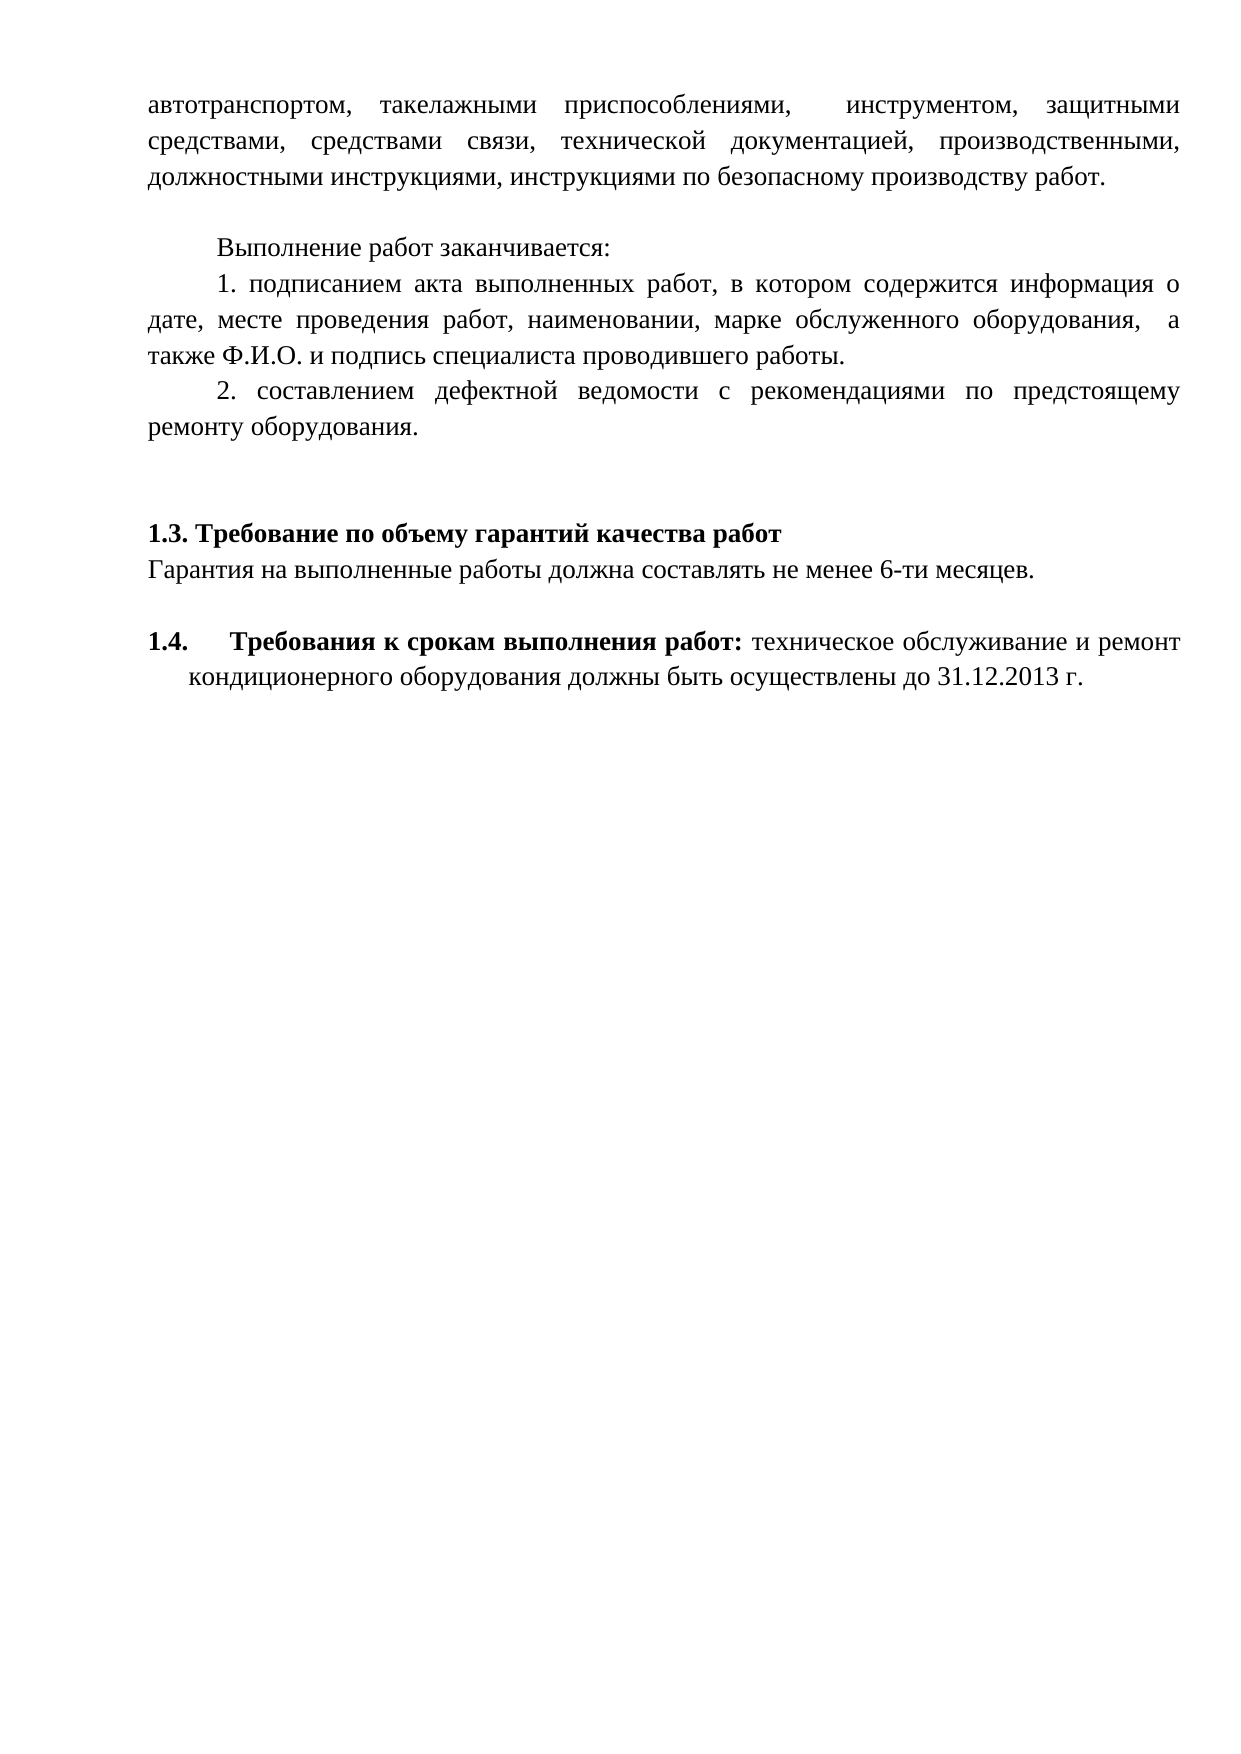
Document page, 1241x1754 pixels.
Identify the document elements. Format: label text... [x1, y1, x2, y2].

text 1. подписанием акта выполненных работ, в котором содержится информация о дате, месте проведения работ, наименовании, марке обслуженного оборудования, а также Ф.И.О. и подпись специалиста проводившего работы. [148, 267, 1181, 370]
text Выполнение работ заканчивается: [148, 232, 1181, 263]
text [148, 89, 1181, 191]
text 2. составлением дефектной ведомости с рекомендациями по предстоящему ремонту оборудования. [148, 374, 1181, 441]
list Требования к срокам выполнения работ: техническое обслуживание и ремонт кондиционерного оборудования должны быть осуществлены до 31.12.2013 г. [148, 624, 1181, 691]
text 1.3. Требование по объему гарантий качества работ [148, 517, 1181, 548]
list Гарантия на выполненные работы должна составлять не менее 6-ти месяцев. [148, 553, 1181, 584]
